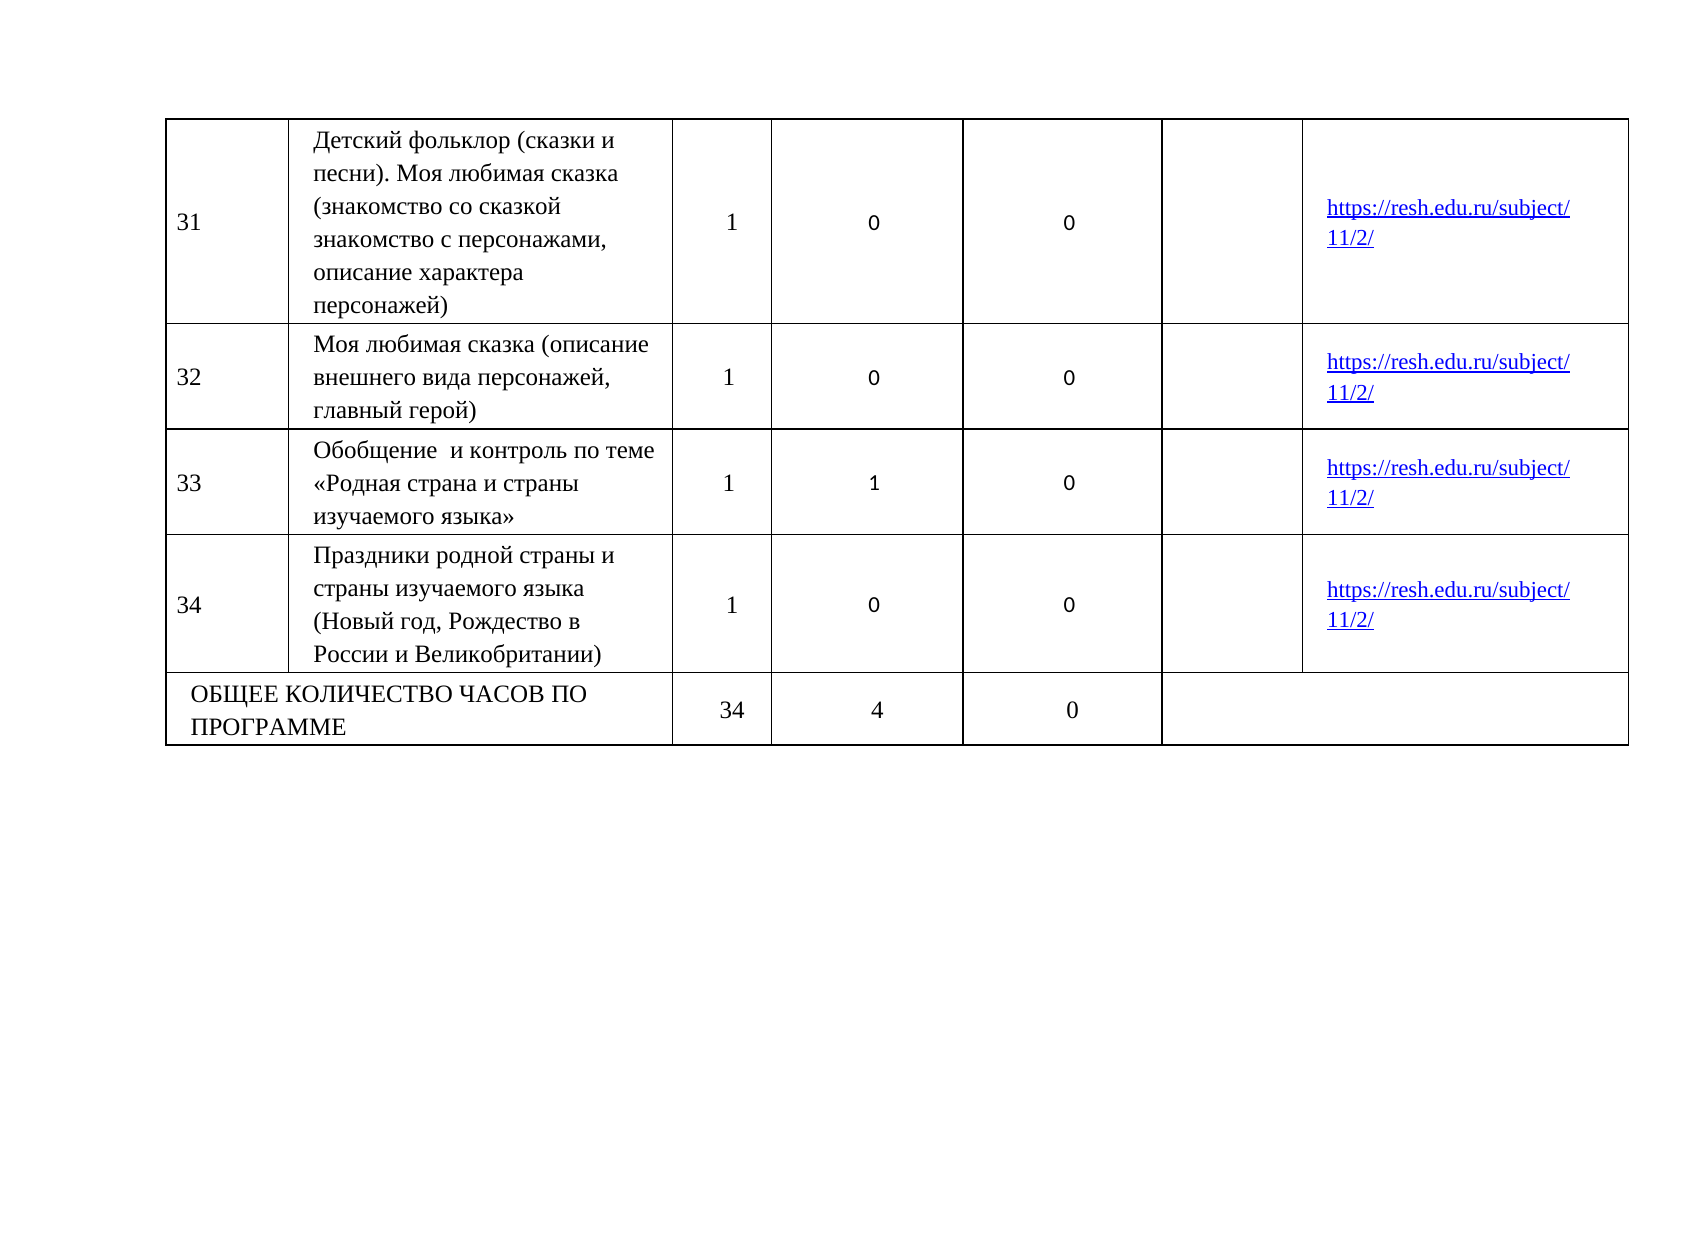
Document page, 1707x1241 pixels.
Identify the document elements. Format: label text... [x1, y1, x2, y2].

table_cell Праздники родной страны и страны изучаемого языка (Новый год, Рождество в России и Великобритании) [289, 535, 672, 672]
table_cell [1163, 535, 1302, 672]
table_cell [1163, 120, 1302, 323]
table_cell 31 [167, 120, 288, 323]
table_cell 1 [673, 120, 771, 323]
table_cell https://resh.edu.ru/subject/11/2/ [1303, 430, 1628, 533]
table_cell [1163, 324, 1302, 428]
table_cell 0 [964, 673, 1161, 744]
table_cell 33 [167, 430, 288, 533]
table_cell https://resh.edu.ru/subject/11/2/ [1303, 535, 1628, 672]
table_cell 0 [964, 324, 1161, 428]
table_cell [1163, 430, 1302, 533]
table_cell 1 [673, 535, 771, 672]
table_cell 34 [167, 535, 288, 672]
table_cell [1303, 120, 1628, 323]
table_cell 1 [673, 430, 771, 533]
table_cell Моя любимая сказка (описание внешнего вида персонажей, главный герой) [289, 324, 672, 428]
table_cell 32 [167, 324, 288, 428]
table_cell [1163, 673, 1628, 744]
table_cell 0 [964, 535, 1161, 672]
table_cell 0 [964, 430, 1161, 533]
table_cell 0 [772, 120, 962, 323]
table_cell 34 [673, 673, 771, 744]
table_cell 1 [673, 324, 771, 428]
table_cell 4 [772, 673, 962, 744]
table_cell https://resh.edu.ru/subject/11/2/ [1303, 324, 1628, 428]
table_cell 0 [964, 120, 1161, 323]
table_cell ОБЩЕЕ КОЛИЧЕСТВО ЧАСОВ ПО ПРОГРАММЕ [167, 673, 672, 744]
table_cell Детский фольклор (сказки и песни). Моя любимая сказка (знакомство со сказкой знакомство с персонажами, описание характера персонажей) [289, 120, 672, 323]
table_cell 0 [772, 324, 962, 428]
table_cell Обобщение и контроль по теме «Родная страна и страны изучаемого языка» [289, 430, 672, 533]
table_cell 0 [772, 535, 962, 672]
table_cell 1 [772, 430, 962, 533]
